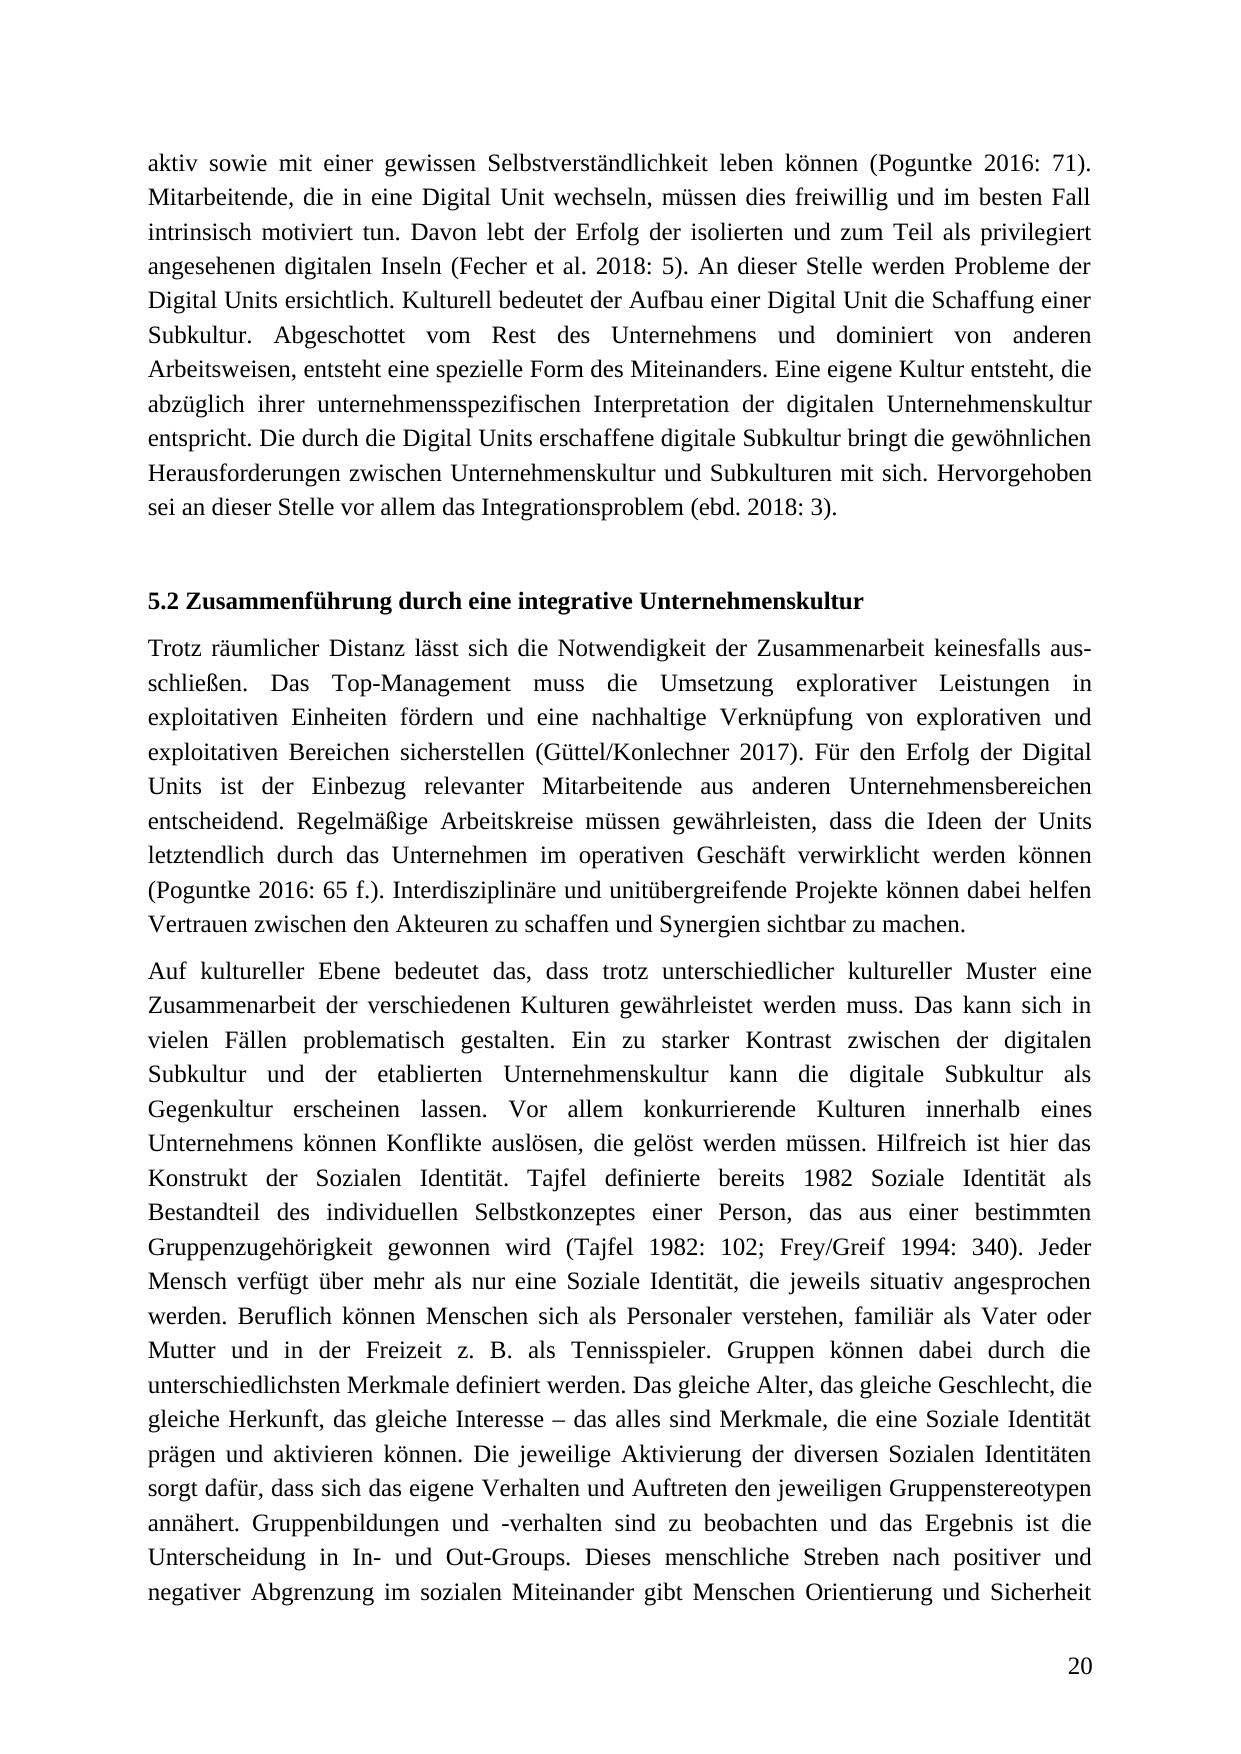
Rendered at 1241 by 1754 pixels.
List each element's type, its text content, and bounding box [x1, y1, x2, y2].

text 5.2 Zusammenführung durch eine integrative Unternehmenskultur [148, 586, 1093, 615]
text Trotz räumlicher Distanz lässt sich die Notwendigkeit der Zusammenarbeit keinesfalls aus-schließen. Das Top-Management muss die Umsetzung explorativer Leistungen in exploitativen Einheiten fördern und eine nachhaltige Verknüpfung von explorativen und exploitativen Bereichen sicherstellen (Güttel/Konlechner 2017). Für den Erfolg der Digital Units ist der Einbezug relevanter Mitarbeitende aus anderen Unternehmensbereichen entscheidend. Regelmäßige Arbeitskreise müssen gewährleisten, dass die Ideen der Units letztendlich durch das Unternehmen im operativen Geschäft verwirklicht werden können (Poguntke 2016: 65 f.). Interdisziplinäre und unitübergreifende Projekte können dabei helfen Vertrauen zwischen den Akteuren zu schaffen und Synergien sichtbar zu machen. [148, 633, 1093, 938]
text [148, 148, 1093, 521]
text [148, 956, 1093, 1606]
